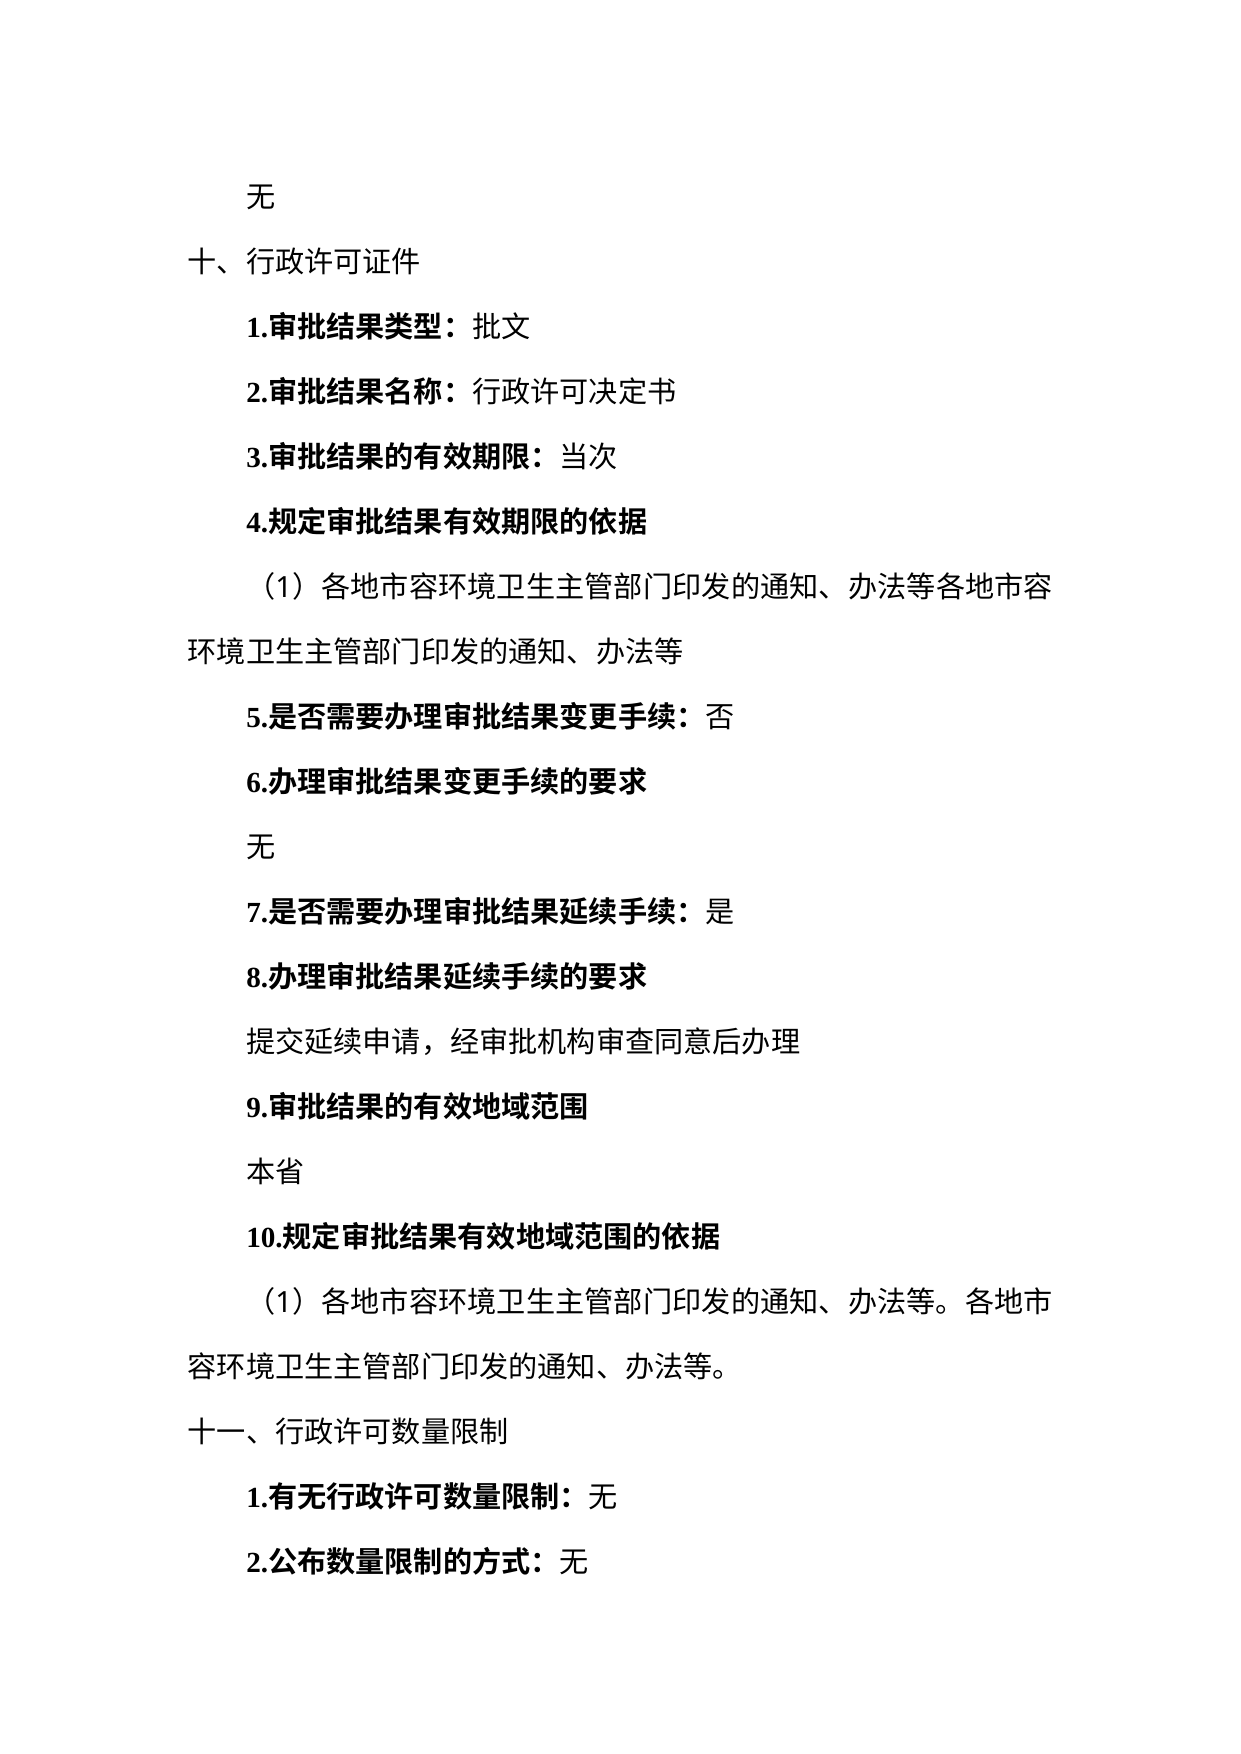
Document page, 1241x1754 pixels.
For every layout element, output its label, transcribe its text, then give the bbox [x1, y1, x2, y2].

text 10.规定审批结果有效地域范围的依据 [187, 1202, 1053, 1267]
text 4.规定审批结果有效期限的依据 [187, 487, 1053, 552]
text 无 [187, 162, 1053, 227]
text 提交延续申请，经审批机构审查同意后办理 [187, 1007, 1053, 1072]
text 7.是否需要办理审批结果延续手续：是 [187, 877, 1053, 942]
text 1.有无行政许可数量限制：无 [187, 1462, 1053, 1527]
text 5.是否需要办理审批结果变更手续：否 [187, 682, 1053, 747]
text 6.办理审批结果变更手续的要求 [187, 747, 1053, 812]
text 3.审批结果的有效期限：当次 [187, 422, 1053, 487]
text 无 [187, 812, 1053, 877]
text 本省 [187, 1137, 1053, 1202]
list 行政许可数量限制 [187, 1397, 1053, 1462]
text 9.审批结果的有效地域范围 [187, 1072, 1053, 1137]
text 1.审批结果类型：批文 [187, 292, 1053, 357]
text 8.办理审批结果延续手续的要求 [187, 942, 1053, 1007]
list 行政许可证件 [187, 227, 1053, 292]
text （1）各地市容环境卫生主管部门印发的通知、办法等各地市容环境卫生主管部门印发的通知、办法等 [187, 552, 1053, 682]
text （1）各地市容环境卫生主管部门印发的通知、办法等。各地市容环境卫生主管部门印发的通知、办法等。 [187, 1267, 1053, 1397]
text 2.公布数量限制的方式：无 [187, 1527, 1053, 1592]
text 2.审批结果名称：行政许可决定书 [187, 357, 1053, 422]
